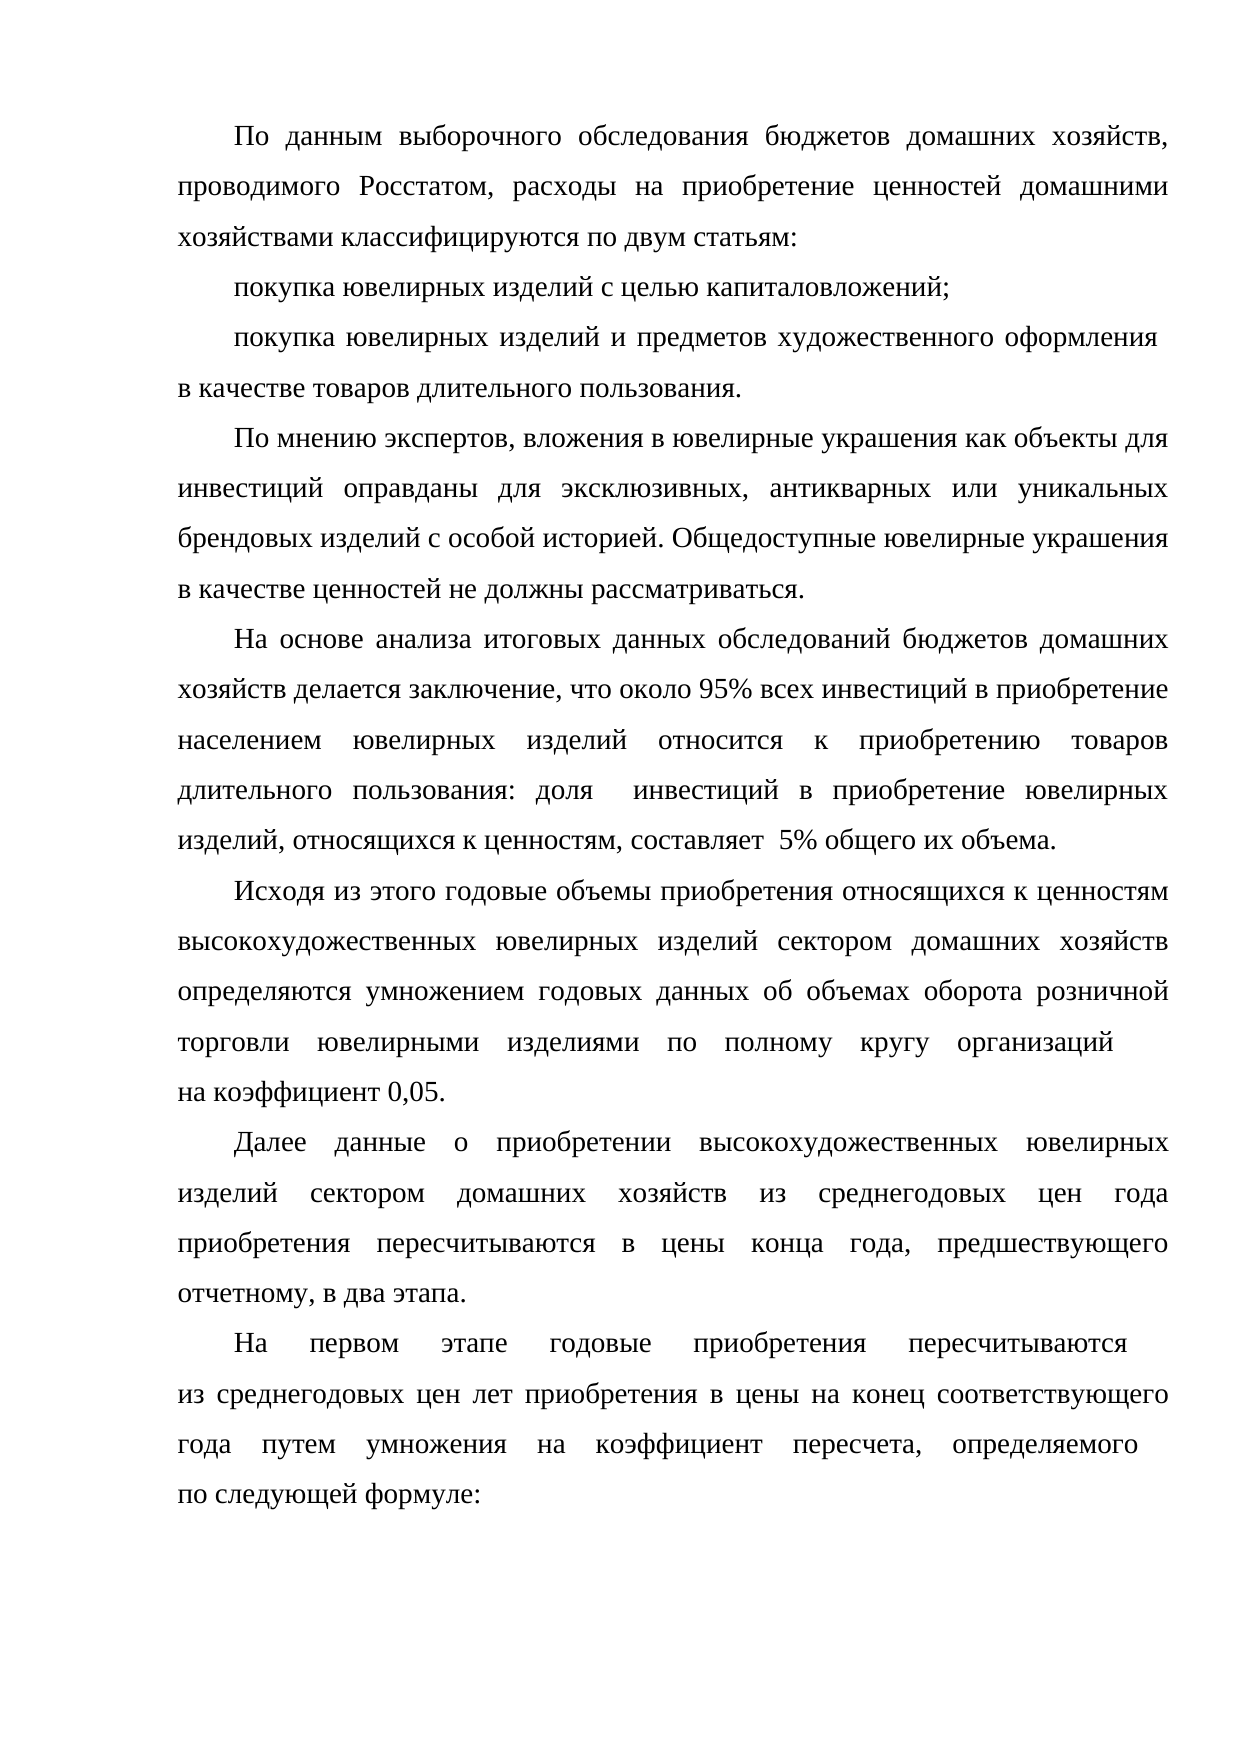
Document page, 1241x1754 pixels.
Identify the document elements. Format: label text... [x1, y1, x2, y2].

text На основе анализа итоговых данных обследований бюджетов домашних хозяйств делается заключение, что около 95% всех инвестиций в приобретение населением ювелирных изделий относится к приобретению товаров длительного пользования: доля инвестиций в приобретение ювелирных изделий, относящихся к ценностям, составляет 5% общего их объема. [177, 621, 1169, 856]
text Исходя из этого годовые объемы приобретения относящихся к ценностям высокохудожественных ювелирных изделий сектором домашних хозяйств определяются умножением годовых данных об объемах оборота розничной торговли ювелирными изделиями по полному кругу организаций на коэффициент 0,05. [177, 873, 1169, 1108]
text По данным выборочного обследования бюджетов домашних хозяйств, проводимого Росстатом, расходы на приобретение ценностей домашними хозяйствами классифицируются по двум статьям: [177, 118, 1169, 252]
text Далее данные о приобретении высокохудожественных ювелирных изделий сектором домашних хозяйств из среднегодовых цен года приобретения пересчитываются в цены конца года, предшествующего отчетному, в два этапа. [177, 1124, 1169, 1309]
text На первом этапе годовые приобретения пересчитываются из среднегодовых цен лет приобретения в цены на конец соответствующего года путем умножения на коэффициент пересчета, определяемого по следующей формуле: [177, 1326, 1169, 1510]
text покупка ювелирных изделий и предметов художественного оформления в качестве товаров длительного пользования. [177, 319, 1169, 403]
text По мнению экспертов, вложения в ювелирные украшения как объекты для инвестиций оправданы для эксклюзивных, антикварных или уникальных брендовых изделий с особой историей. Общедоступные ювелирные украшения в качестве ценностей не должны рассматриваться. [177, 420, 1169, 604]
text покупка ювелирных изделий с целью капиталовложений; [177, 269, 1169, 303]
